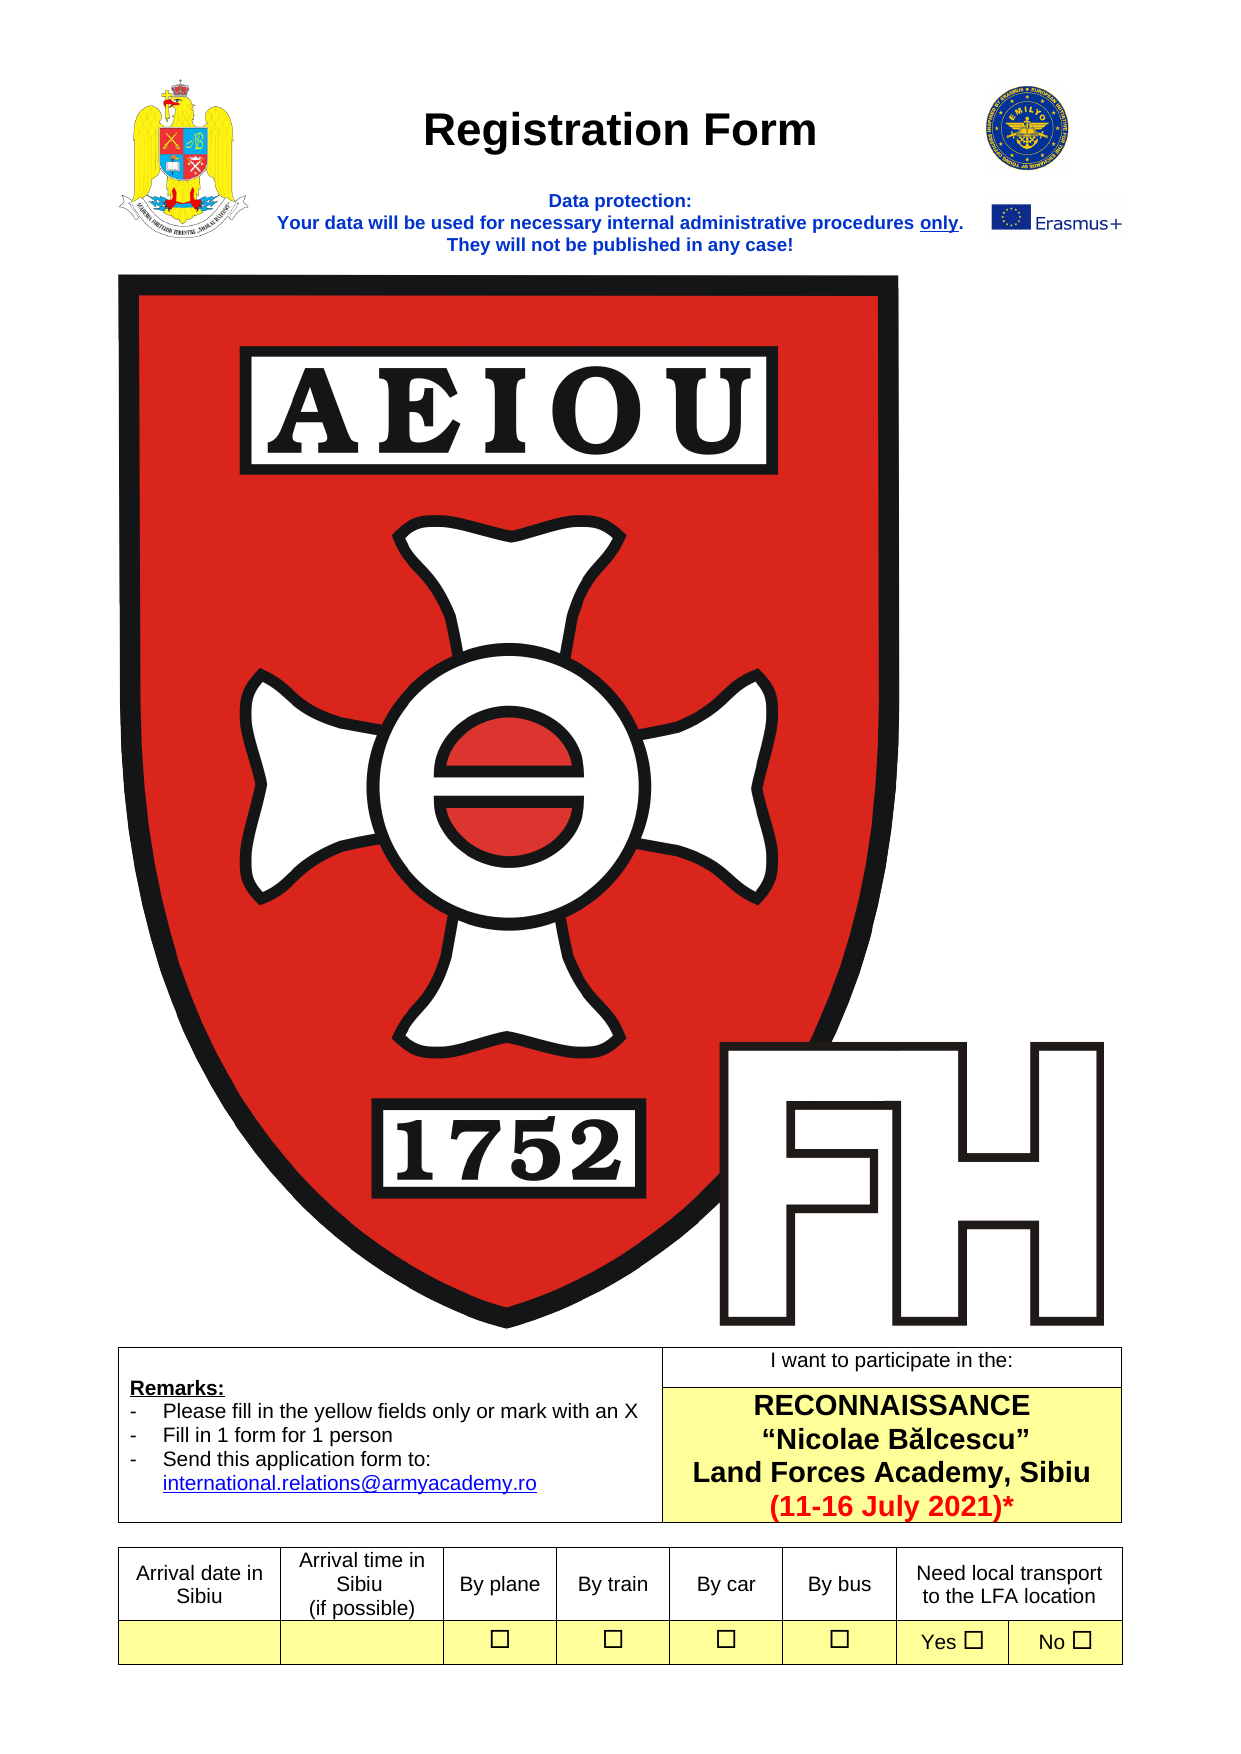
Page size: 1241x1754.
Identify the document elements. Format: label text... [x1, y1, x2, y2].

picture [984, 197, 1129, 235]
table_header By train [557, 1548, 669, 1620]
table_header By plane [444, 1548, 556, 1620]
table_cell [444, 1621, 556, 1664]
picture [986, 86, 1069, 171]
table_cell [783, 1621, 896, 1664]
table_cell No [1009, 1621, 1122, 1664]
picture [118, 274, 1104, 1329]
table_cell [557, 1621, 669, 1664]
table_header By car [670, 1548, 782, 1620]
table_header Arrival date in Sibiu [119, 1548, 280, 1620]
table_cell [281, 1621, 443, 1664]
table_header I want to participate in the: [663, 1348, 1121, 1387]
table_cell RECONNAISSANCE “Nicolae Bălcescu” Land Forces Academy, Sibiu (11-16 July 2021)* [663, 1388, 1121, 1522]
table_cell [119, 1621, 280, 1664]
table_header By bus [783, 1548, 896, 1620]
table_header Remarks: - Please fill in the yellow fields only or mark with an X - Fill in 1 form for 1 person - Send this application form to: international.relations@armyacademy.ro [119, 1348, 662, 1522]
table_cell Yes [897, 1621, 1008, 1664]
table_header Arrival time in Sibiu (if possible) [281, 1548, 443, 1620]
picture [118, 79, 249, 238]
table_header Need local transport to the LFA location [897, 1548, 1122, 1620]
table_cell [670, 1621, 782, 1664]
